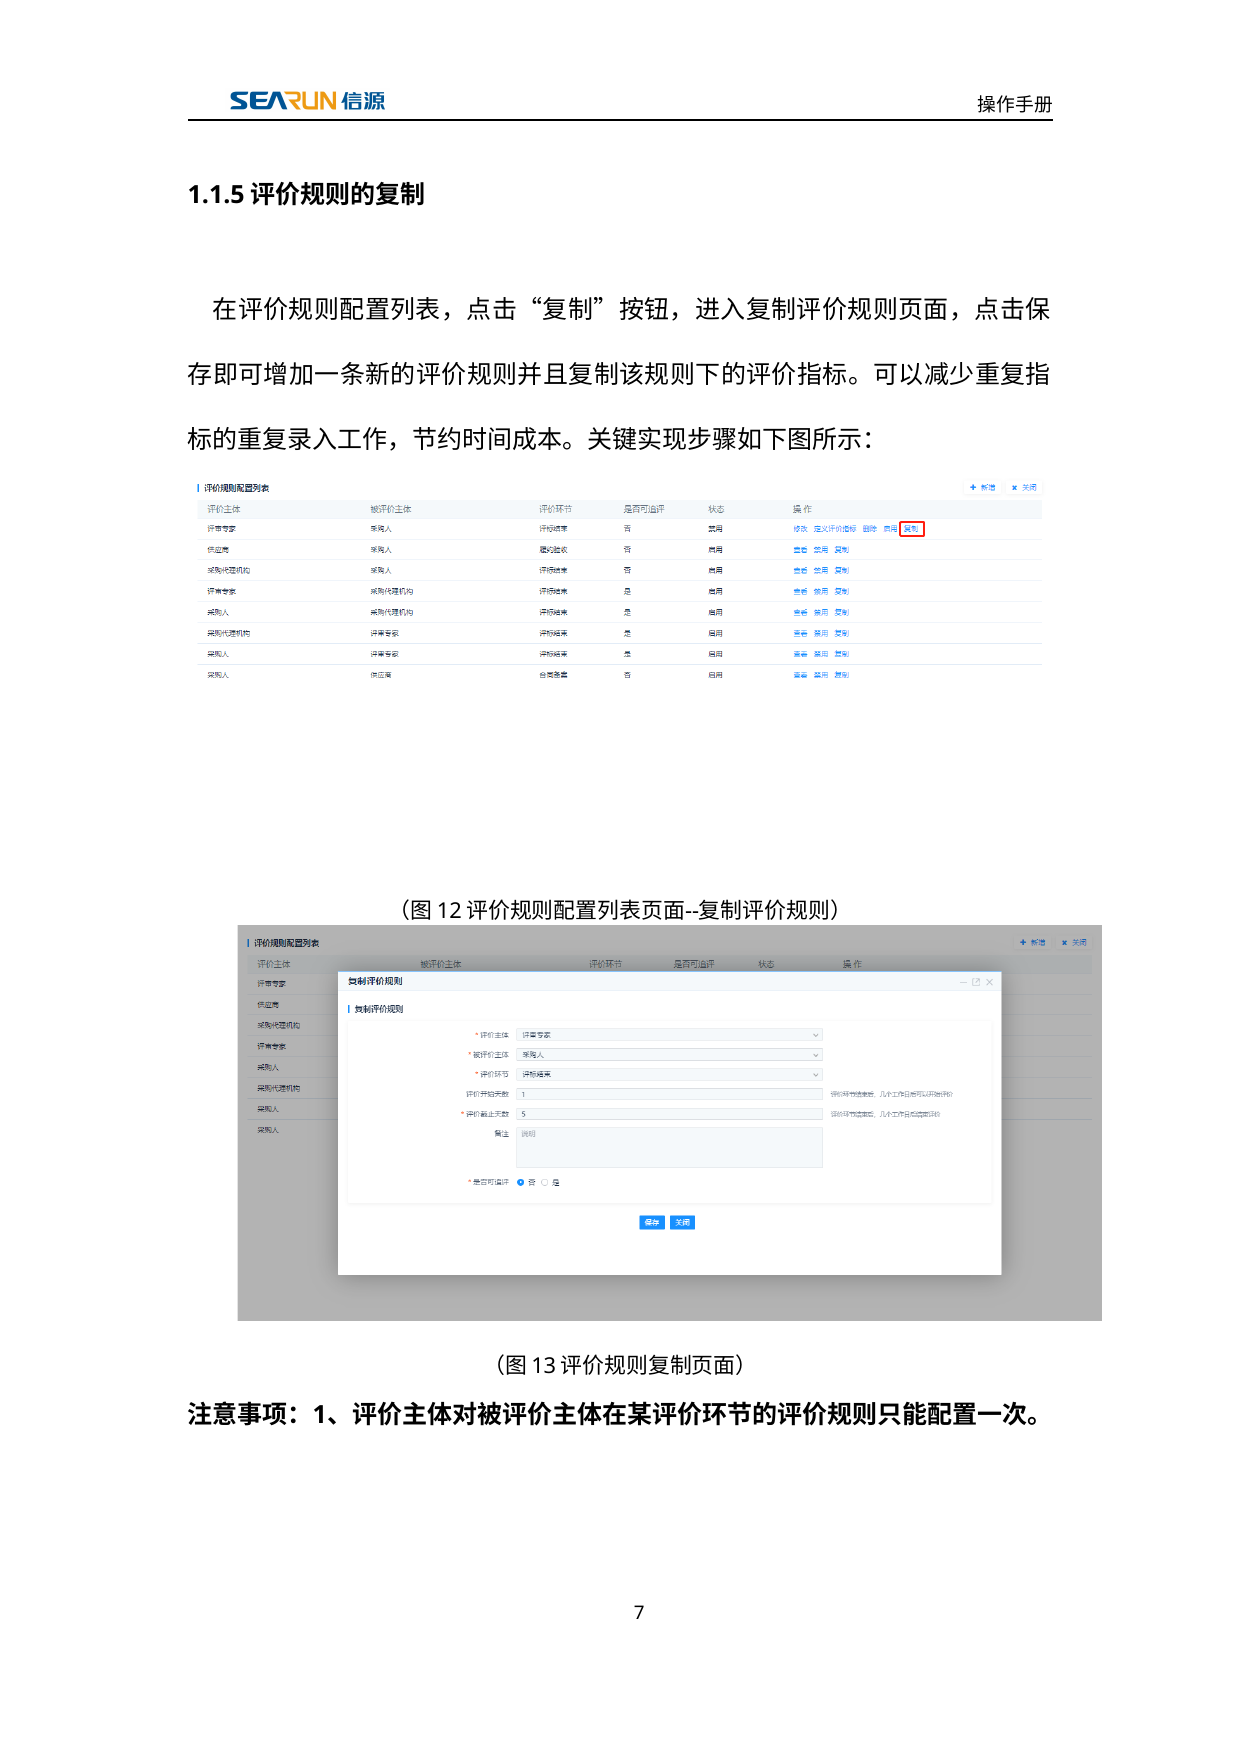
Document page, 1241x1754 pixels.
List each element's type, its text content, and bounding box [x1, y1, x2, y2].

subtitle 1.1.5评价规则的复制 [187, 160, 1053, 225]
text （图12评价规则配置列表页面--复制评价规则） [187, 893, 1053, 925]
text 在评价规则配置列表，点击“复制”按钮，进入复制评价规则页面，点击保存即可增加一条新的评价规则并且复制该规则下的评价指标。可以减少重复指标的重复录入工作，节约时间成本。关键实现步骤如下图所示： [187, 275, 1053, 470]
text （图13评价规则复制页面） [187, 1348, 1053, 1380]
picture [237, 925, 1102, 1321]
picture [225, 88, 390, 112]
picture [187, 470, 1052, 866]
text 注意事项：1、评价主体对被评价主体在某评价环节的评价规则只能配置一次。 [187, 1380, 1053, 1445]
